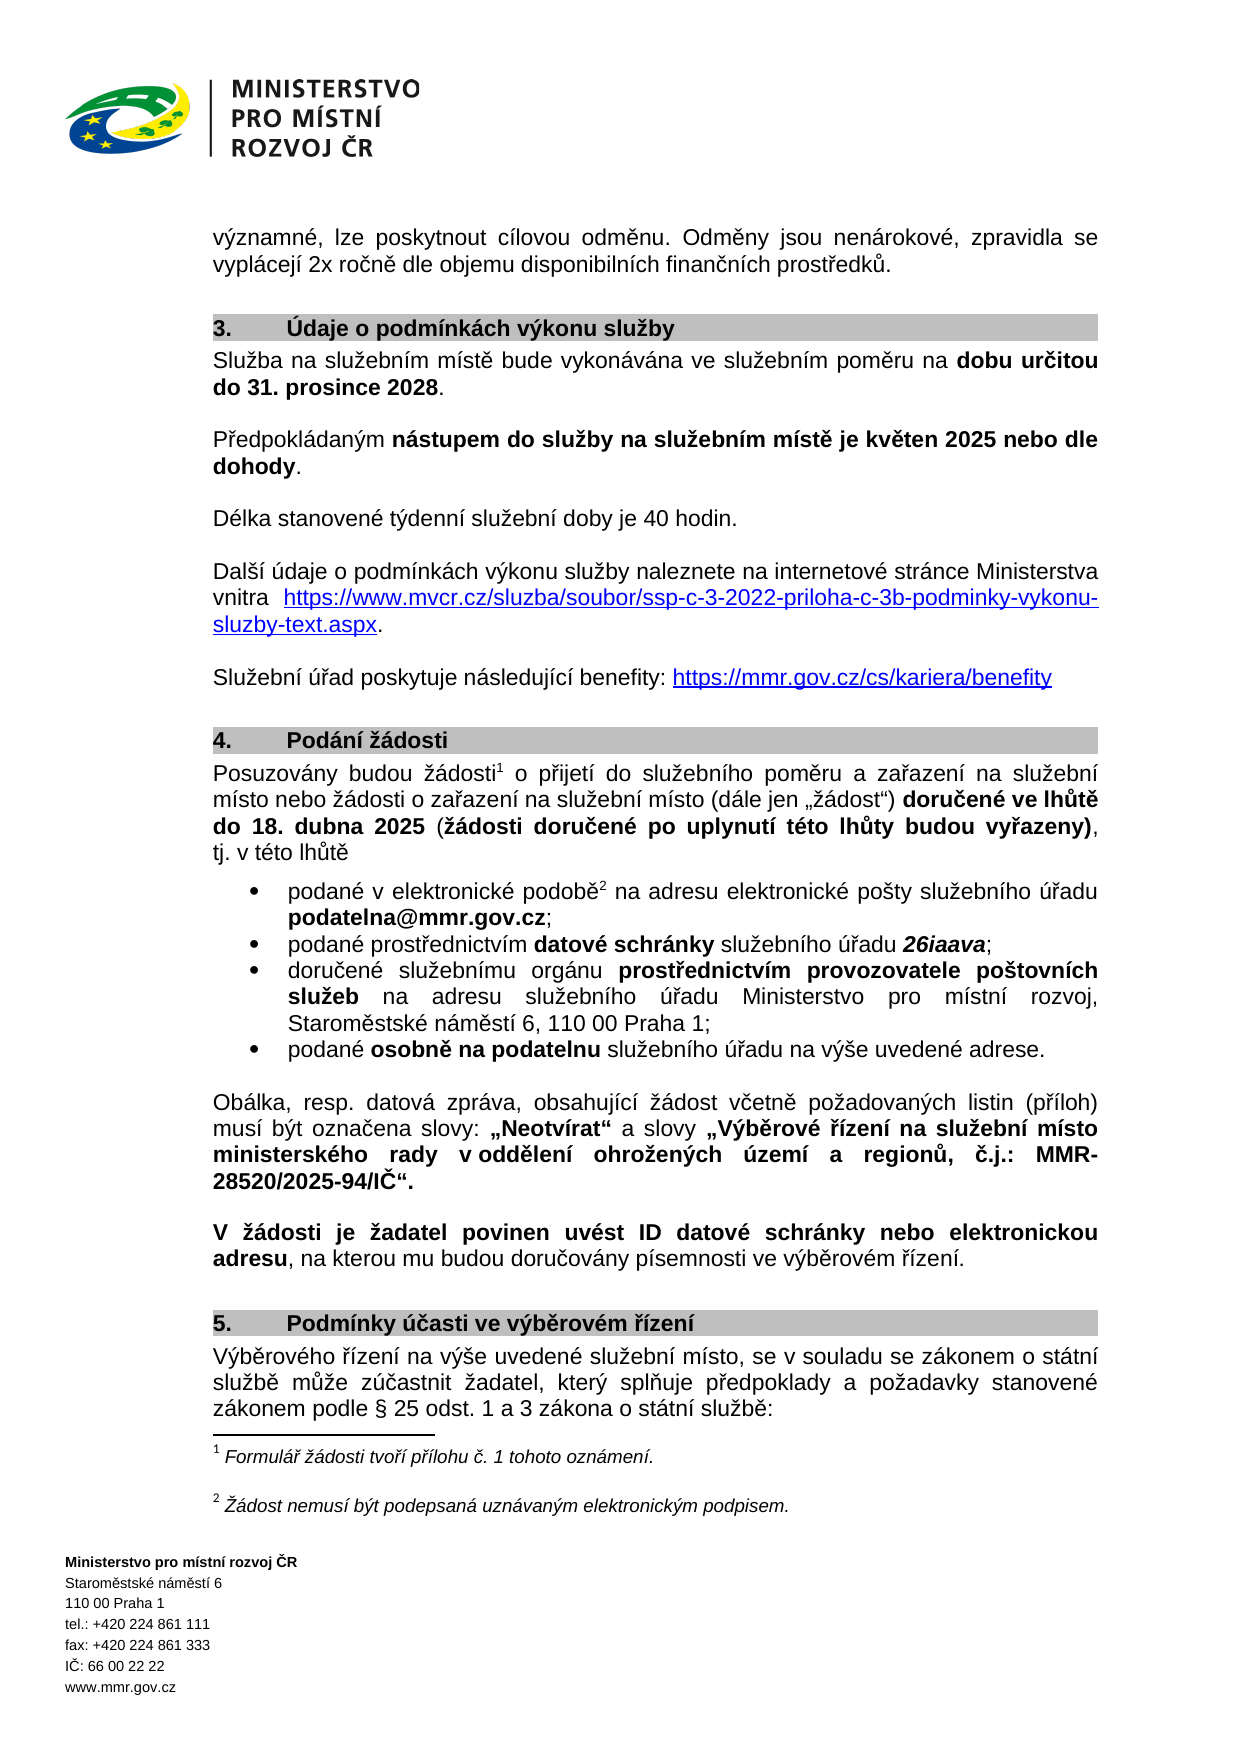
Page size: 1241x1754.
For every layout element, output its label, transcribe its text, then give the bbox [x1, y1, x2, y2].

picture [65, 79, 420, 157]
text Výběrového řízení na výše uvedené služební místo, se v souladu se zákonem o státní službě může zúčastnit žadatel, který splňuje předpoklady a požadavky stanovené zákonem podle § 25 odst. 1 a 3 zákona o státní službě: [213, 1343, 1098, 1422]
list doručené služebnímu orgánu prostřednictvím provozovatele poštovních služeb na adresu služebního úřadu Ministerstvo pro místní rozvoj, Staroměstské náměstí 6, 110 00 Praha 1; [250, 957, 1098, 1036]
text Posuzovány budou žádosti o přijetí do služebního poměru a zařazení na služební místo nebo žádosti o zařazení na služební místo (dále jen „žádost“) doručené ve lhůtě do 18. dubna 2025 (žádosti doručené po uplynutí této lhůty budou vyřazeny), tj. v této lhůtě [213, 760, 1098, 865]
list podané prostřednictvím datové schránky služebního úřadu 26iaava; [250, 931, 1098, 957]
text Služební úřad poskytuje následující benefity: https://mmr.gov.cz/cs/kariera/benefity [213, 663, 1098, 690]
subtitle 4. Podání žádosti [213, 727, 1098, 754]
text Délka stanovené týdenní služební doby je 40 hodin. [213, 505, 1098, 532]
text Služba na služebním místě bude vykonávána ve služebním poměru na dobu určitou do 31. prosince 2028. [213, 347, 1098, 400]
subtitle 5. Podmínky účasti ve výběrovém řízení [213, 1310, 1098, 1336]
list podané osobně na podatelnu služebního úřadu na výše uvedené adrese. [250, 1036, 1098, 1062]
text Další údaje o podmínkách výkonu služby naleznete na internetové stránce Ministerstva vnitra https://www.mvcr.cz/sluzba/soubor/ssp-c-3-2022-priloha-c-3b-podminky-vykonu-sluzby-text.aspx. [213, 558, 1098, 637]
text Předpokládaným nástupem do služby na služebním místě je květen 2025 nebo dle dohody. [213, 426, 1098, 479]
subtitle 3. Údaje o podmínkách výkonu služby [213, 314, 1098, 341]
list podané v elektronické podobě na adresu elektronické pošty služebního úřadu podatelna@mmr.gov.cz; [250, 878, 1098, 931]
text Obálka, resp. datová zpráva, obsahující žádost včetně požadovaných listin (příloh) musí být označena slovy: „Neotvírat“ a slovy „Výběrové řízení na služební místo ministerského rady v oddělení ohrožených území a regionů, č.j.: MMR-28520/2025-94/IČ“. [213, 1089, 1098, 1194]
text V žádosti je žadatel povinen uvést ID datové schránky nebo elektronickou adresu, na kterou mu budou doručovány písemnosti ve výběrovém řízení. [213, 1219, 1098, 1273]
